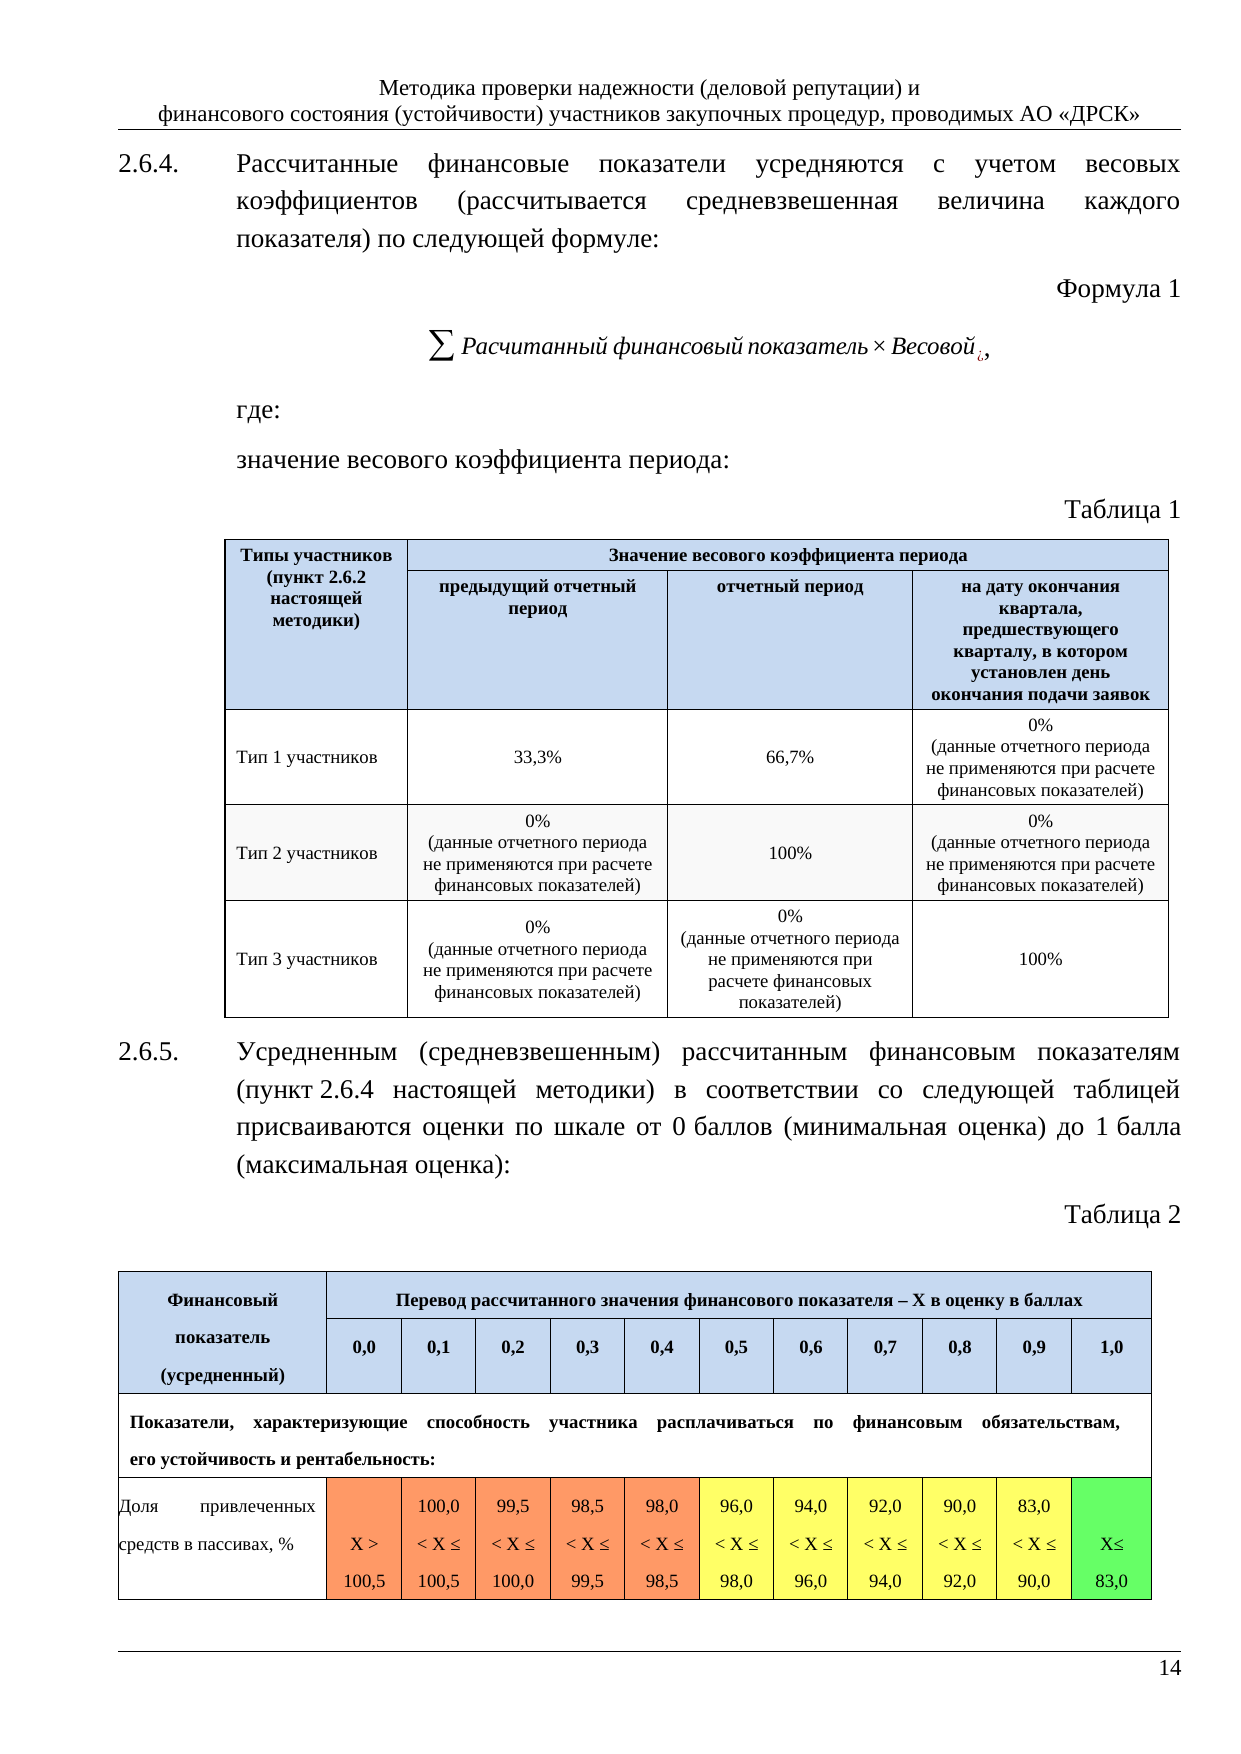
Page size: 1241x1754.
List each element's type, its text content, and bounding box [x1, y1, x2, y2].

table_cell Х≤ 83,0 [1072, 1478, 1151, 1599]
table_cell 100% [913, 901, 1168, 1017]
table_cell Показатели, характеризующие способность участника расплачиваться по финансовым обязательствам, его устойчивость и рентабельность: [119, 1394, 1151, 1477]
table_header Перевод рассчитанного значения финансового показателя – Х в оценку в баллах [327, 1272, 1151, 1318]
table_header Значение весового коэффициента периода [408, 540, 1168, 570]
table_cell 66,7% [668, 710, 912, 804]
table_cell Тип 2 участников [226, 805, 407, 900]
table_cell Доля привлеченных средств в пассивах, % [119, 1478, 326, 1599]
table_cell 100% [668, 805, 912, 900]
table_cell 0,3 [551, 1319, 624, 1393]
list где: [236, 389, 1181, 426]
table_cell 94,0 < X ≤ 96,0 [774, 1478, 847, 1599]
table_cell 96,0 < X ≤ 98,0 [700, 1478, 773, 1599]
table_cell 98,5 < X ≤ 99,5 [551, 1478, 624, 1599]
table_cell 83,0 < X ≤ 90,0 [997, 1478, 1071, 1599]
text Рассчитанные финансовые показатели усредняются с учетом весовых коэффициентов (рассчитывается средневзвешенная величина каждого показателя) по следующей формуле: [118, 142, 1181, 255]
table_cell 99,5 < X ≤ 100,0 [476, 1478, 550, 1599]
table_cell 92,0 < X ≤ 94,0 [848, 1478, 922, 1599]
table_cell 0% (данные отчетного периода не применяются при расчете финансовых показателей) [913, 805, 1168, 900]
table_cell 0% (данные отчетного периода не применяются при расчете финансовых показателей) [408, 805, 667, 900]
table_cell 0,2 [476, 1319, 550, 1393]
table_cell 0,4 [625, 1319, 699, 1393]
table_cell 0% (данные отчетного периода не применяются при расчете финансовых показателей) [668, 901, 912, 1017]
table_cell 0,9 [997, 1319, 1071, 1393]
table_cell предыдущий отчетный период [408, 571, 667, 709]
table_cell Тип 3 участников [226, 901, 407, 1017]
table_header Типы участников (пункт 2.6.2 настоящей методики) [226, 540, 407, 709]
table_cell 90,0 < X ≤ 92,0 [923, 1478, 996, 1599]
table_cell 100,0 < X ≤ 100,5 [402, 1478, 475, 1599]
table_cell 98,0 < X ≤ 98,5 [625, 1478, 699, 1599]
table_cell на дату окончания квартала, предшествующего кварталу, в котором установлен день окончания подачи заявок [913, 571, 1168, 709]
table_cell 0% (данные отчетного периода не применяются при расчете финансовых показателей) [408, 901, 667, 1017]
table_cell 0,0 [327, 1319, 401, 1393]
list значение весового коэффициента периода: [236, 439, 1181, 476]
table_cell 0,6 [774, 1319, 847, 1393]
table_cell 0,5 [700, 1319, 773, 1393]
table_cell 0,8 [923, 1319, 996, 1393]
table_cell 1,0 [1072, 1319, 1151, 1393]
table_cell 0,7 [848, 1319, 922, 1393]
table_cell отчетный период [668, 571, 912, 709]
text , [236, 330, 1181, 364]
table_cell 33,3% [408, 710, 667, 804]
table_cell 0% (данные отчетного периода не применяются при расчете финансовых показателей) [913, 710, 1168, 804]
table_cell X > 100,5 [327, 1478, 401, 1599]
table_cell Тип 1 участников [226, 710, 407, 804]
table_header Финансовый показатель (усредненный) [119, 1272, 326, 1393]
text Усредненным (средневзвешенным) рассчитанным финансовым показателям (пункт 2.6.4 настоящей методики) в соответствии со следующей таблицей присваиваются оценки по шкале от 0 баллов (минимальная оценка) до 1 балла (максимальная оценка): [118, 1031, 1181, 1181]
table_cell 0,1 [402, 1319, 475, 1393]
